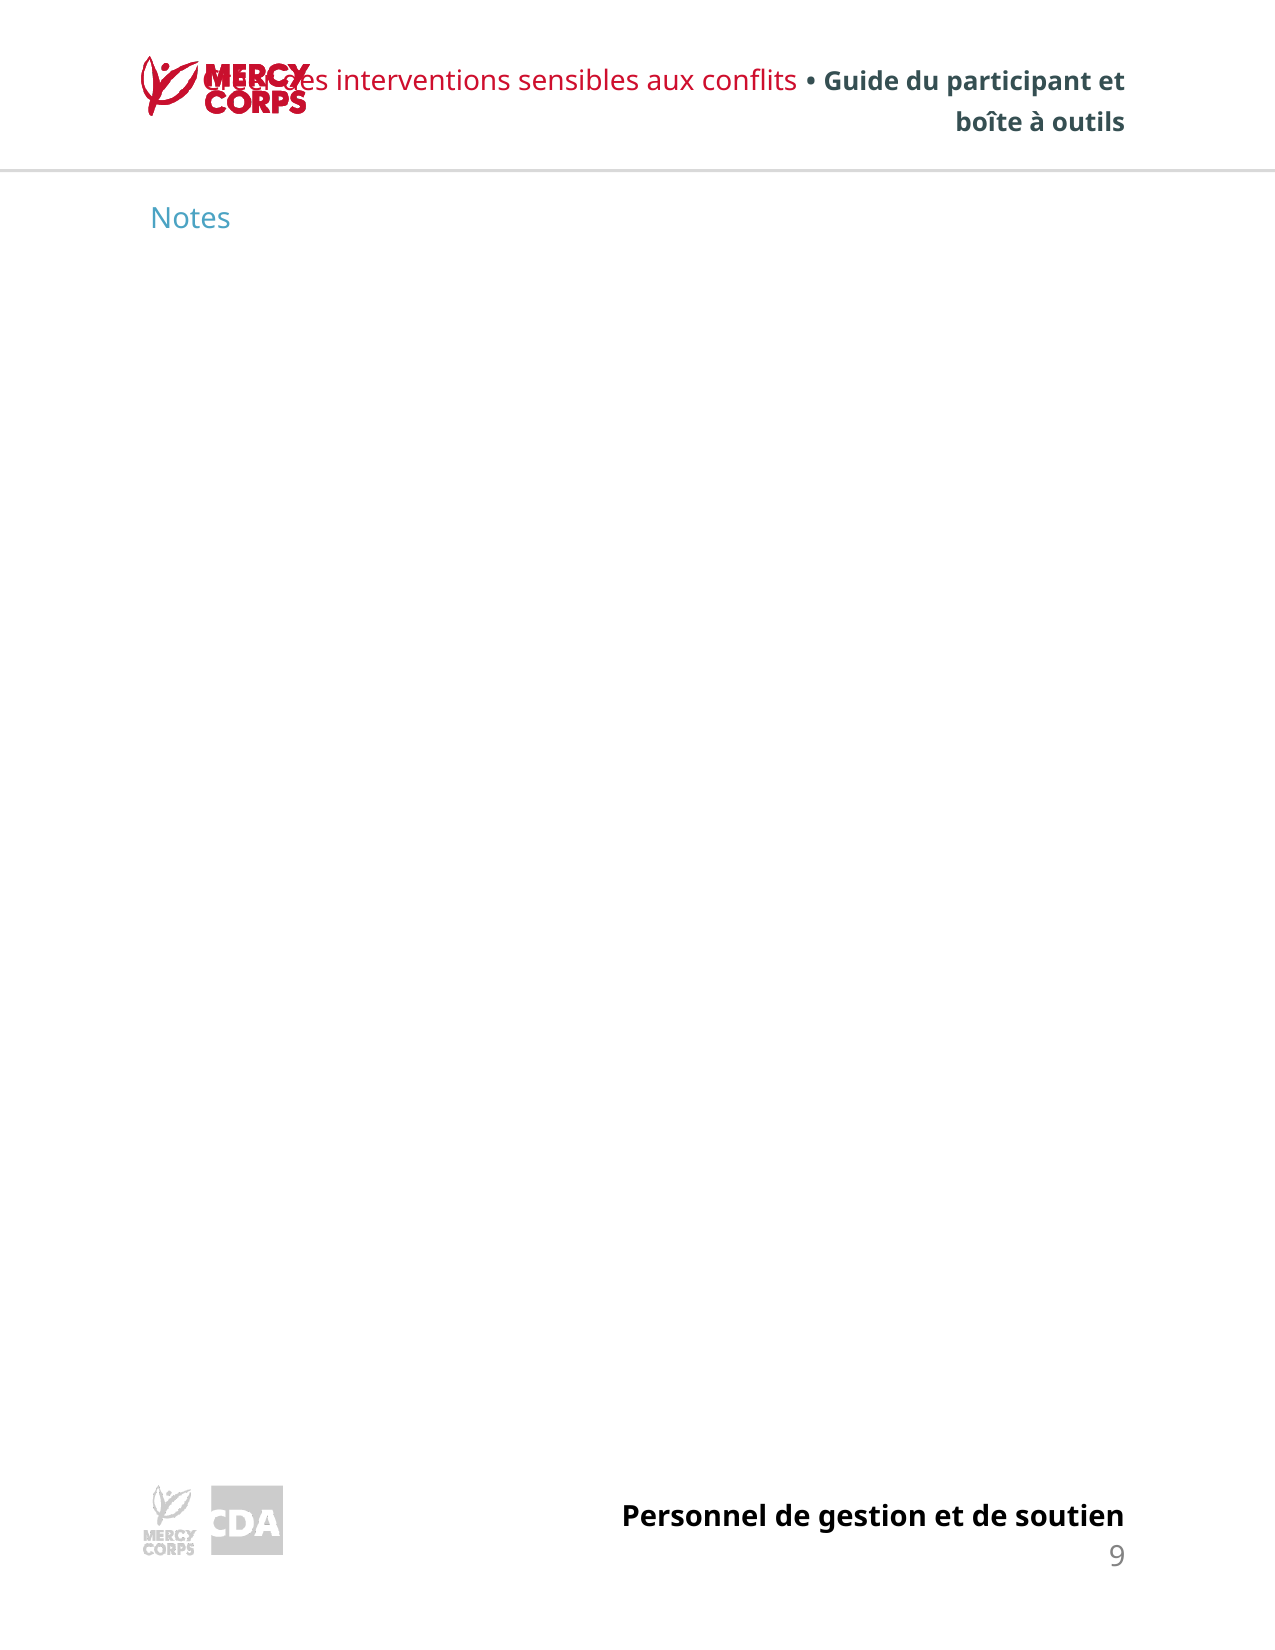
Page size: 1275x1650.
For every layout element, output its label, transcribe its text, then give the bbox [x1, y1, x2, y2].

subtitle Notes [150, 197, 1125, 237]
picture [136, 1476, 286, 1563]
picture [136, 52, 315, 117]
